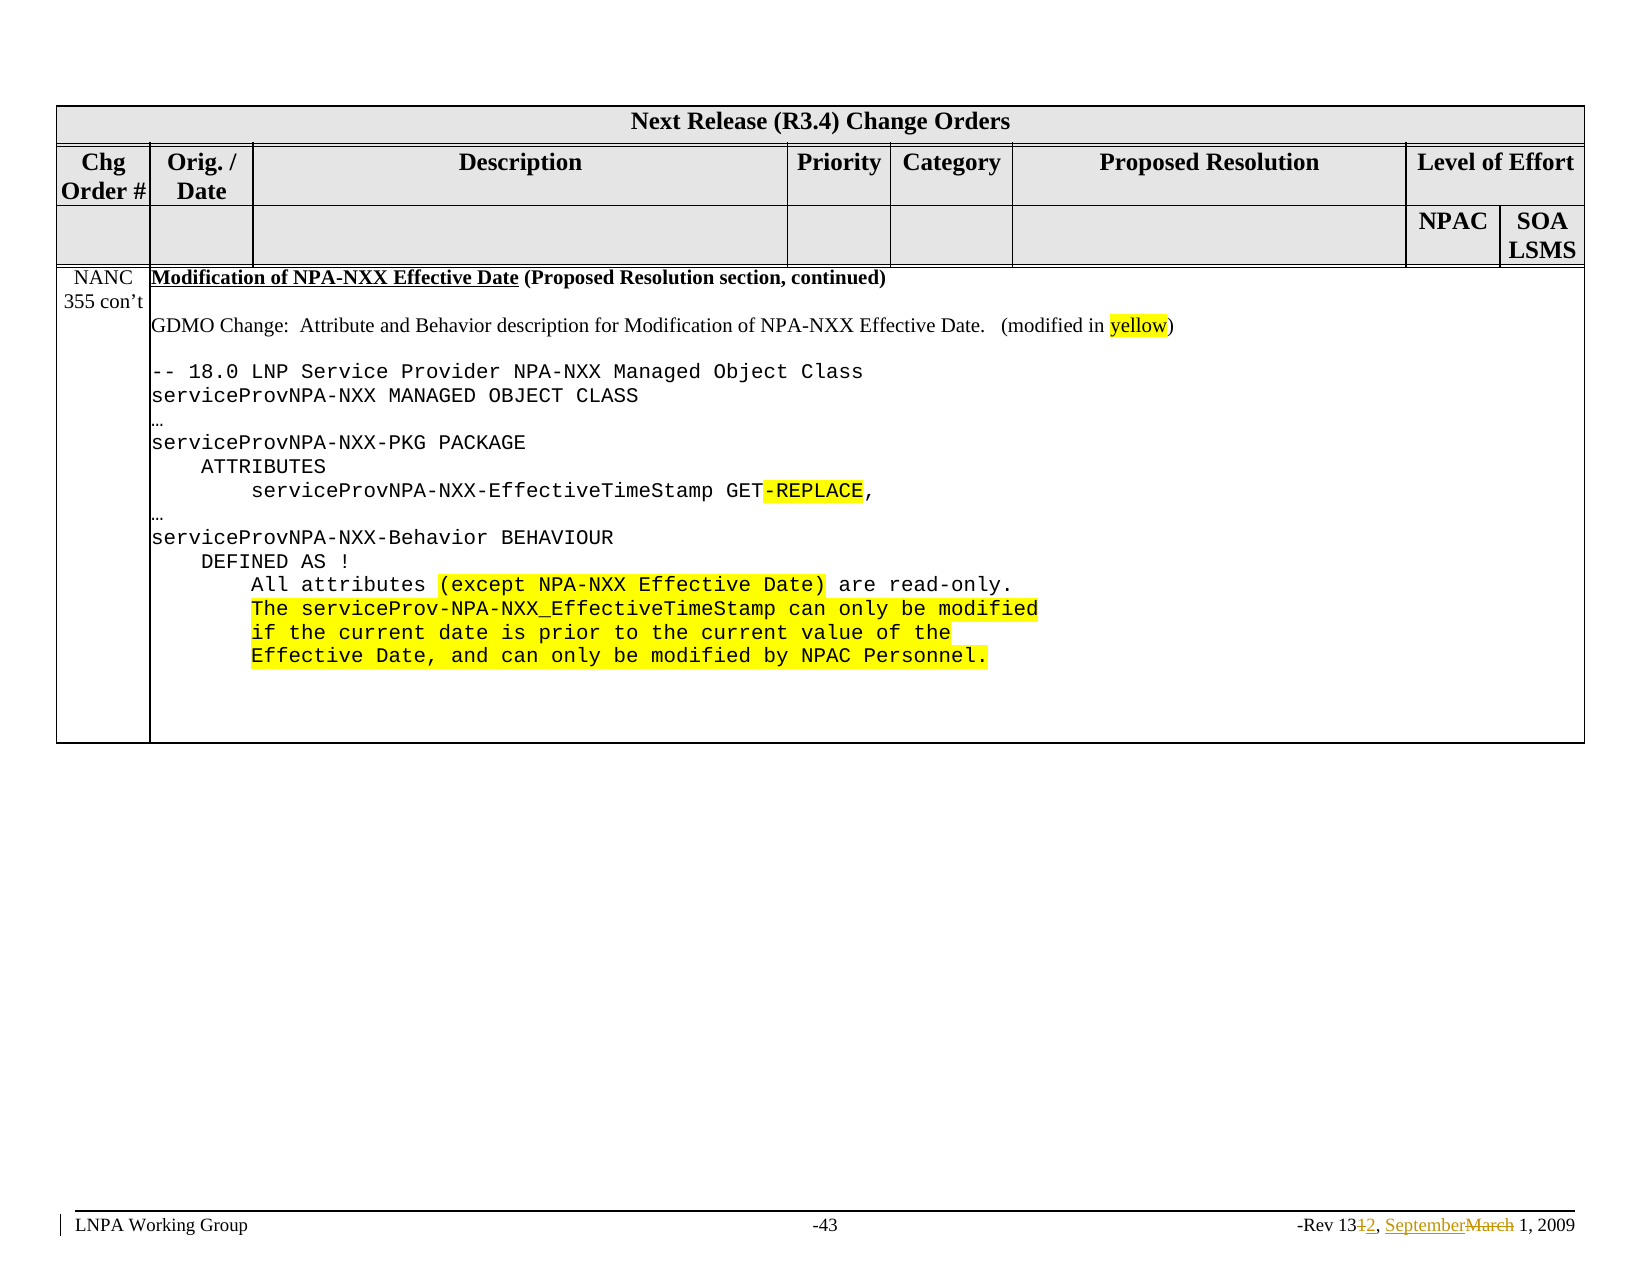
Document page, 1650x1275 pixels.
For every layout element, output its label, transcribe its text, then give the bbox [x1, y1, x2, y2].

table_cell [891, 206, 1012, 264]
table_cell Description [254, 147, 787, 205]
table_cell Category [891, 147, 1012, 205]
table_cell Priority [788, 147, 890, 205]
table_cell [57, 206, 149, 264]
table_cell Orig. / Date [151, 147, 252, 205]
table_cell [1013, 206, 1405, 264]
table_cell Modification of NPA-NXX Effective Date (Proposed Resolution section, continued) GDMO Change: Attribute and Behavior description for Modification of NPA-NXX Effective Date. (modified in yellow) -- 18.0 LNP Service Provider NPA-NXX Managed Object Class serviceProvNPA-NXX MANAGED OBJECT CLASS … serviceProvNPA-NXX-PKG PACKAGE ATTRIBUTES serviceProvNPA-NXX-EffectiveTimeStamp GET-REPLACE, … serviceProvNPA-NXX-Behavior BEHAVIOUR DEFINED AS ! All attributes (except NPA-NXX Effective Date) are read-only. The serviceProv-NPA-NXX_EffectiveTimeStamp can only be modified if the current date is prior to the current value of the Effective Date, and can only be modified by NPAC Personnel. [151, 268, 1584, 742]
table_cell [151, 206, 252, 264]
table_header Next Release (R3.4) Change Orders [57, 107, 1584, 142]
table_cell Proposed Resolution [1013, 147, 1405, 205]
table_cell NANC 355 con’t [57, 268, 149, 742]
table_cell [254, 206, 787, 264]
table_cell [788, 206, 890, 264]
table_cell Level of Effort [1407, 147, 1584, 205]
table_cell Chg Order # [57, 147, 149, 205]
table_cell SOA LSMS [1501, 206, 1584, 264]
table_cell NPAC [1407, 206, 1499, 264]
